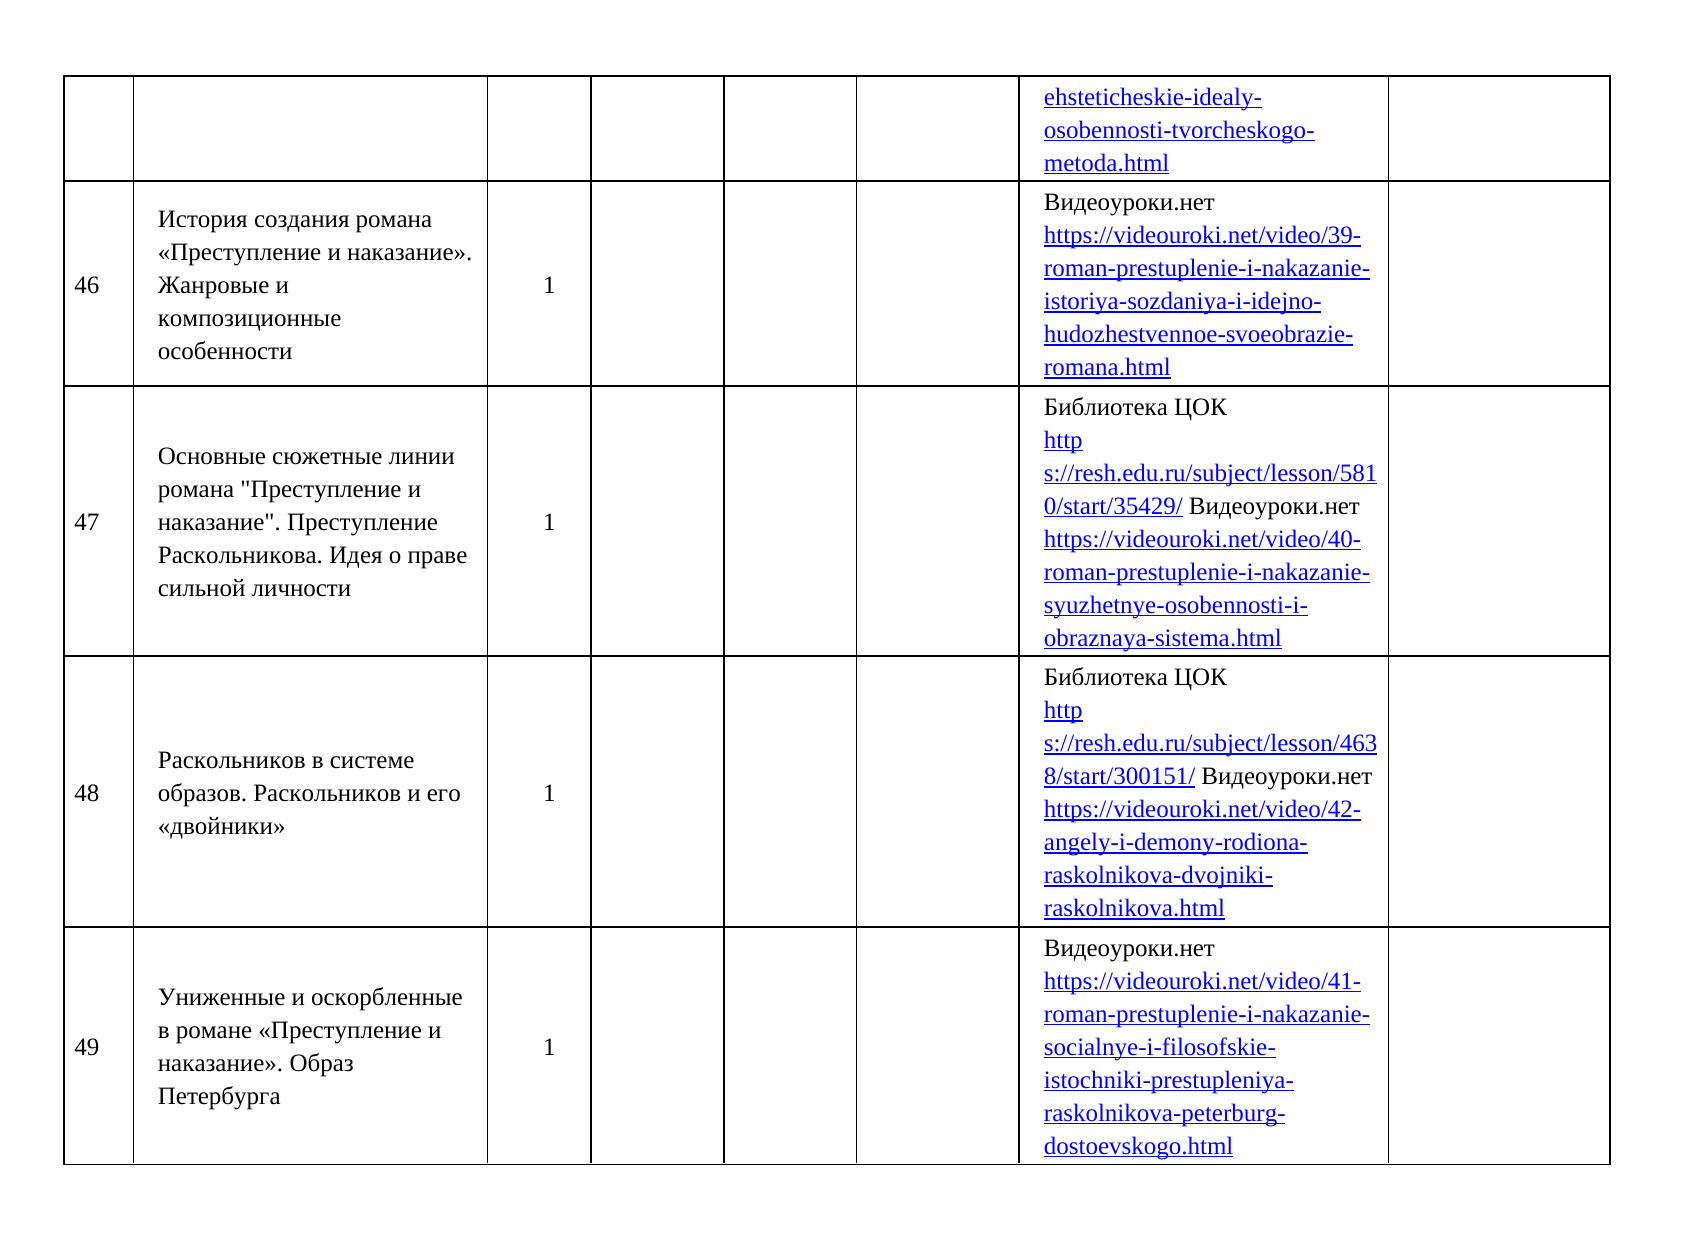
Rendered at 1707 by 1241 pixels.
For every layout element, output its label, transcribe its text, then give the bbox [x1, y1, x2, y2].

table_cell [857, 387, 1018, 655]
table_cell [592, 182, 723, 385]
table_cell [725, 928, 856, 1163]
table_cell 1 [488, 387, 590, 655]
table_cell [1020, 77, 1388, 180]
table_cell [134, 77, 487, 180]
table_cell [725, 387, 856, 655]
table_cell [592, 928, 723, 1163]
table_cell [1389, 928, 1609, 1163]
table_cell 1 [488, 657, 590, 926]
table_cell [725, 182, 856, 385]
table_cell [592, 387, 723, 655]
table_cell 48 [65, 657, 133, 926]
table_cell Униженные и оскорбленные в романе «Преступление и наказание». Образ Петербурга [134, 928, 487, 1163]
table_cell 45 [65, 77, 133, 180]
table_cell Основные сюжетные линии романа "Преступление и наказание". Преступление Раскольникова. Идея о праве сильной личности [134, 387, 487, 655]
table_cell [857, 928, 1018, 1163]
table_cell Библиотека ЦОК https://resh.edu.ru/subject/lesson/5810/start/35429/ Видеоуроки.нет https://videouroki.net/video/40-roman-prestuplenie-i-nakazanie-syuzhetnye-osobennosti-i-obraznaya-sistema.html [1020, 387, 1388, 655]
table_cell [725, 657, 856, 926]
table_cell [1389, 387, 1609, 655]
table_cell 1 [488, 77, 590, 180]
table_cell [592, 657, 723, 926]
table_cell 1 [488, 182, 590, 385]
table_cell Видеоуроки.нет https://videouroki.net/video/41-roman-prestuplenie-i-nakazanie-socialnye-i-filosofskie-istochniki-prestupleniya-raskolnikova-peterburg-dostoevskogo.html [1020, 928, 1388, 1163]
table_cell Видеоуроки.нет https://videouroki.net/video/39-roman-prestuplenie-i-nakazanie-istoriya-sozdaniya-i-idejno-hudozhestvennoe-svoeobrazie-romana.html [1020, 182, 1388, 385]
table_cell [592, 77, 723, 180]
table_cell 1 [488, 928, 590, 1163]
table_cell История создания романа «Преступление и наказание». Жанровые и композиционные особенности [134, 182, 487, 385]
table_cell 46 [65, 182, 133, 385]
table_cell [857, 657, 1018, 926]
table_cell [1389, 657, 1609, 926]
table_cell Раскольников в системе образов. Раскольников и его «двойники» [134, 657, 487, 926]
table_cell [857, 182, 1018, 385]
table_cell Библиотека ЦОК https://resh.edu.ru/subject/lesson/4638/start/300151/ Видеоуроки.нет https://videouroki.net/video/42-angely-i-demony-rodiona-raskolnikova-dvojniki-raskolnikova.html [1020, 657, 1388, 926]
table_cell [1389, 182, 1609, 385]
table_cell [1389, 77, 1609, 180]
table_cell [857, 77, 1018, 180]
table_cell [725, 77, 856, 180]
table_cell 47 [65, 387, 133, 655]
table_cell 49 [65, 928, 133, 1163]
